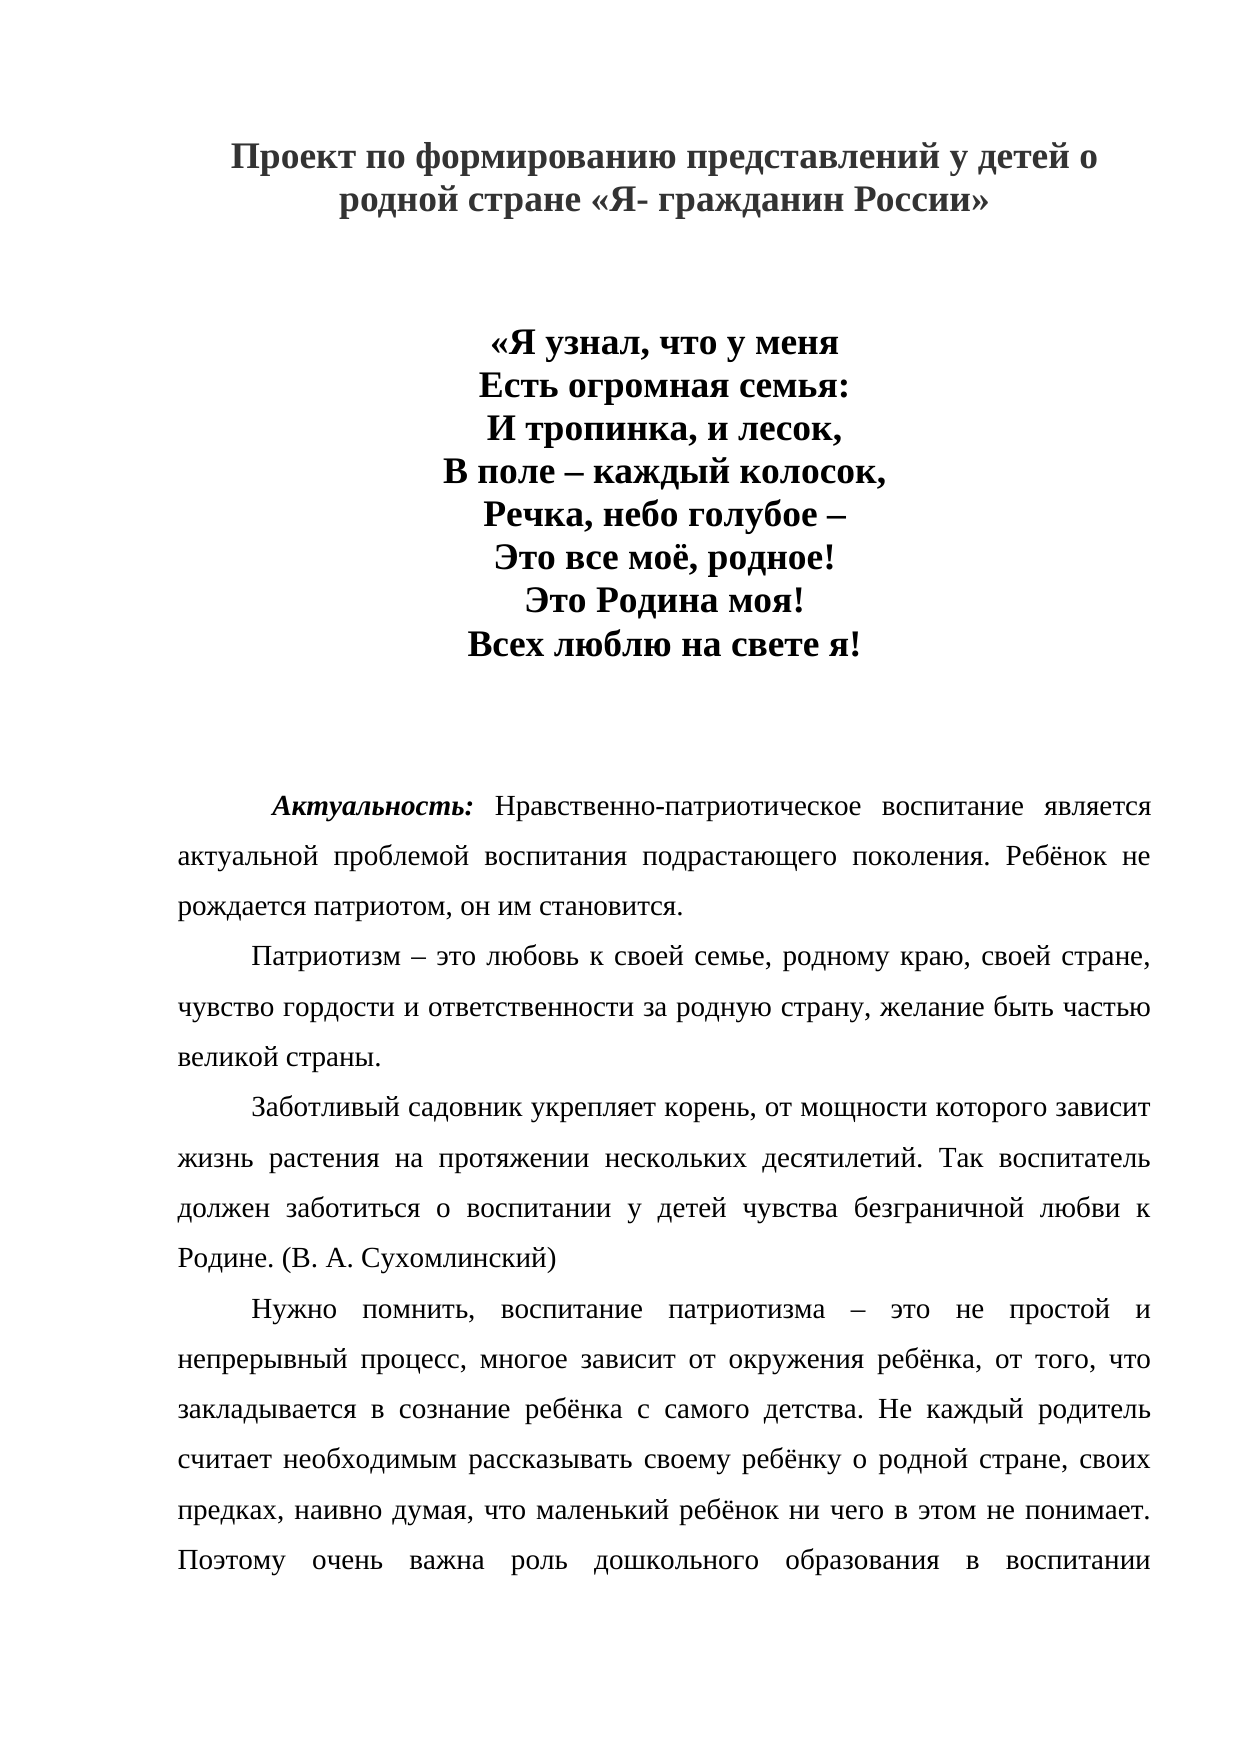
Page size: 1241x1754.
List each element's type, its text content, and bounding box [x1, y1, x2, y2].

text Всех люблю на свете я! [177, 621, 1152, 664]
text Это Родина моя! [177, 578, 1152, 621]
text Актуальность: Нравственно-патриотическое воспитание является актуальной проблемой воспитания подрастающего поколения. Ребёнок не рождается патриотом, он им становится. [177, 788, 1152, 922]
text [177, 1291, 1152, 1576]
text Речка, небо голубое – [177, 492, 1152, 535]
text Есть огромная семья: [177, 362, 1152, 405]
text «Я узнал, что у меня [177, 319, 1152, 362]
text Это все моё, родное! [177, 535, 1152, 578]
text Проект по формированию представлений у детей о родной стране «Я- гражданин России» [177, 134, 1152, 220]
text В поле – каждый колосок, [177, 448, 1152, 492]
text Заботливый садовник укрепляет корень, от мощности которого зависит жизнь растения на протяжении нескольких десятилетий. Так воспитатель должен заботиться о воспитании у детей чувства безграничной любви к Родине. (В. А. Сухомлинский) [177, 1089, 1152, 1274]
text И тропинка, и лесок, [177, 405, 1152, 448]
text Патриотизм – это любовь к своей семье, родному краю, своей стране, чувство гордости и ответственности за родную страну, желание быть частью великой страны. [177, 938, 1152, 1073]
